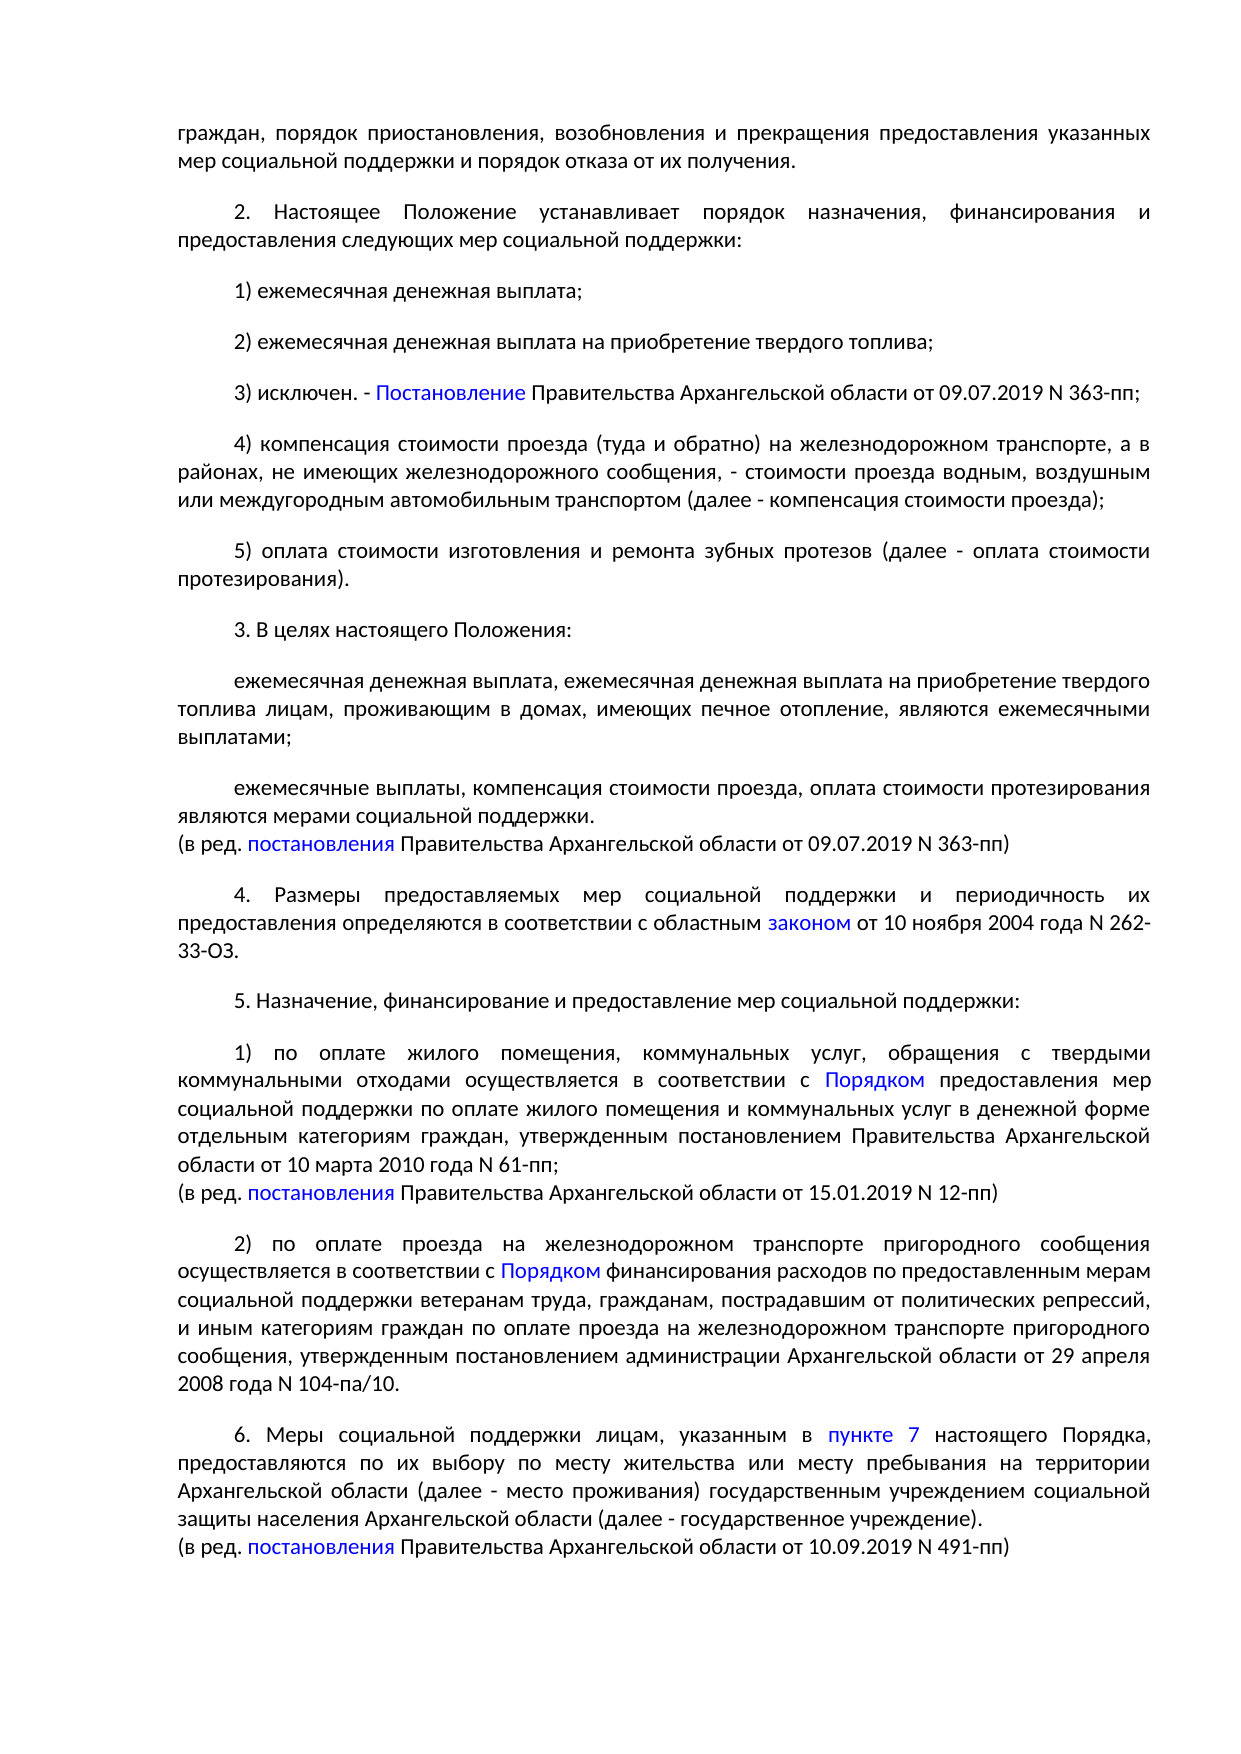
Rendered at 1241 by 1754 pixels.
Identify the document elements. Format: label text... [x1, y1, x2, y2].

text 2) ежемесячная денежная выплата на приобретение твердого топлива; [177, 327, 1152, 355]
text 5. Назначение, финансирование и предоставление мер социальной поддержки: [177, 987, 1152, 1015]
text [177, 118, 1152, 174]
text (в ред. постановления Правительства Архангельской области от 10.09.2019 N 491-пп) [177, 1532, 1152, 1560]
text ежемесячная денежная выплата, ежемесячная денежная выплата на приобретение твердого топлива лицам, проживающим в домах, имеющих печное отопление, являются ежемесячными выплатами; [177, 666, 1152, 750]
text 3. В целях настоящего Положения: [177, 615, 1152, 643]
text 6. Меры социальной поддержки лицам, указанным в пункте 7 настоящего Порядка, предоставляются по их выбору по месту жительства или месту пребывания на территории Архангельской области (далее - место проживания) государственным учреждением социальной защиты населения Архангельской области (далее - государственное учреждение). [177, 1420, 1152, 1532]
text (в ред. постановления Правительства Архангельской области от 15.01.2019 N 12-пп) [177, 1178, 1152, 1206]
text 1) ежемесячная денежная выплата; [177, 276, 1152, 304]
text 3) исключен. - Постановление Правительства Архангельской области от 09.07.2019 N 363-пп; [177, 378, 1152, 406]
text 2. Настоящее Положение устанавливает порядок назначения, финансирования и предоставления следующих мер социальной поддержки: [177, 197, 1152, 253]
text 1) по оплате жилого помещения, коммунальных услуг, обращения с твердыми коммунальными отходами осуществляется в соответствии с Порядком предоставления мер социальной поддержки по оплате жилого помещения и коммунальных услуг в денежной форме отдельным категориям граждан, утвержденным постановлением Правительства Архангельской области от 10 марта 2010 года N 61-пп; [177, 1038, 1152, 1178]
text (в ред. постановления Правительства Архангельской области от 09.07.2019 N 363-пп) [177, 829, 1152, 857]
text ежемесячные выплаты, компенсация стоимости проезда, оплата стоимости протезирования являются мерами социальной поддержки. [177, 773, 1152, 829]
text 2) по оплате проезда на железнодорожном транспорте пригородного сообщения осуществляется в соответствии с Порядком финансирования расходов по предоставленным мерам социальной поддержки ветеранам труда, гражданам, пострадавшим от политических репрессий, и иным категориям граждан по оплате проезда на железнодорожном транспорте пригородного сообщения, утвержденным постановлением администрации Архангельской области от 29 апреля 2008 года N 104-па/10. [177, 1229, 1152, 1397]
text 5) оплата стоимости изготовления и ремонта зубных протезов (далее - оплата стоимости протезирования). [177, 536, 1152, 592]
text 4. Размеры предоставляемых мер социальной поддержки и периодичность их предоставления определяются в соответствии с областным законом от 10 ноября 2004 года N 262-33-ОЗ. [177, 880, 1152, 964]
text 4) компенсация стоимости проезда (туда и обратно) на железнодорожном транспорте, а в районах, не имеющих железнодорожного сообщения, - стоимости проезда водным, воздушным или междугородным автомобильным транспортом (далее - компенсация стоимости проезда); [177, 429, 1152, 513]
